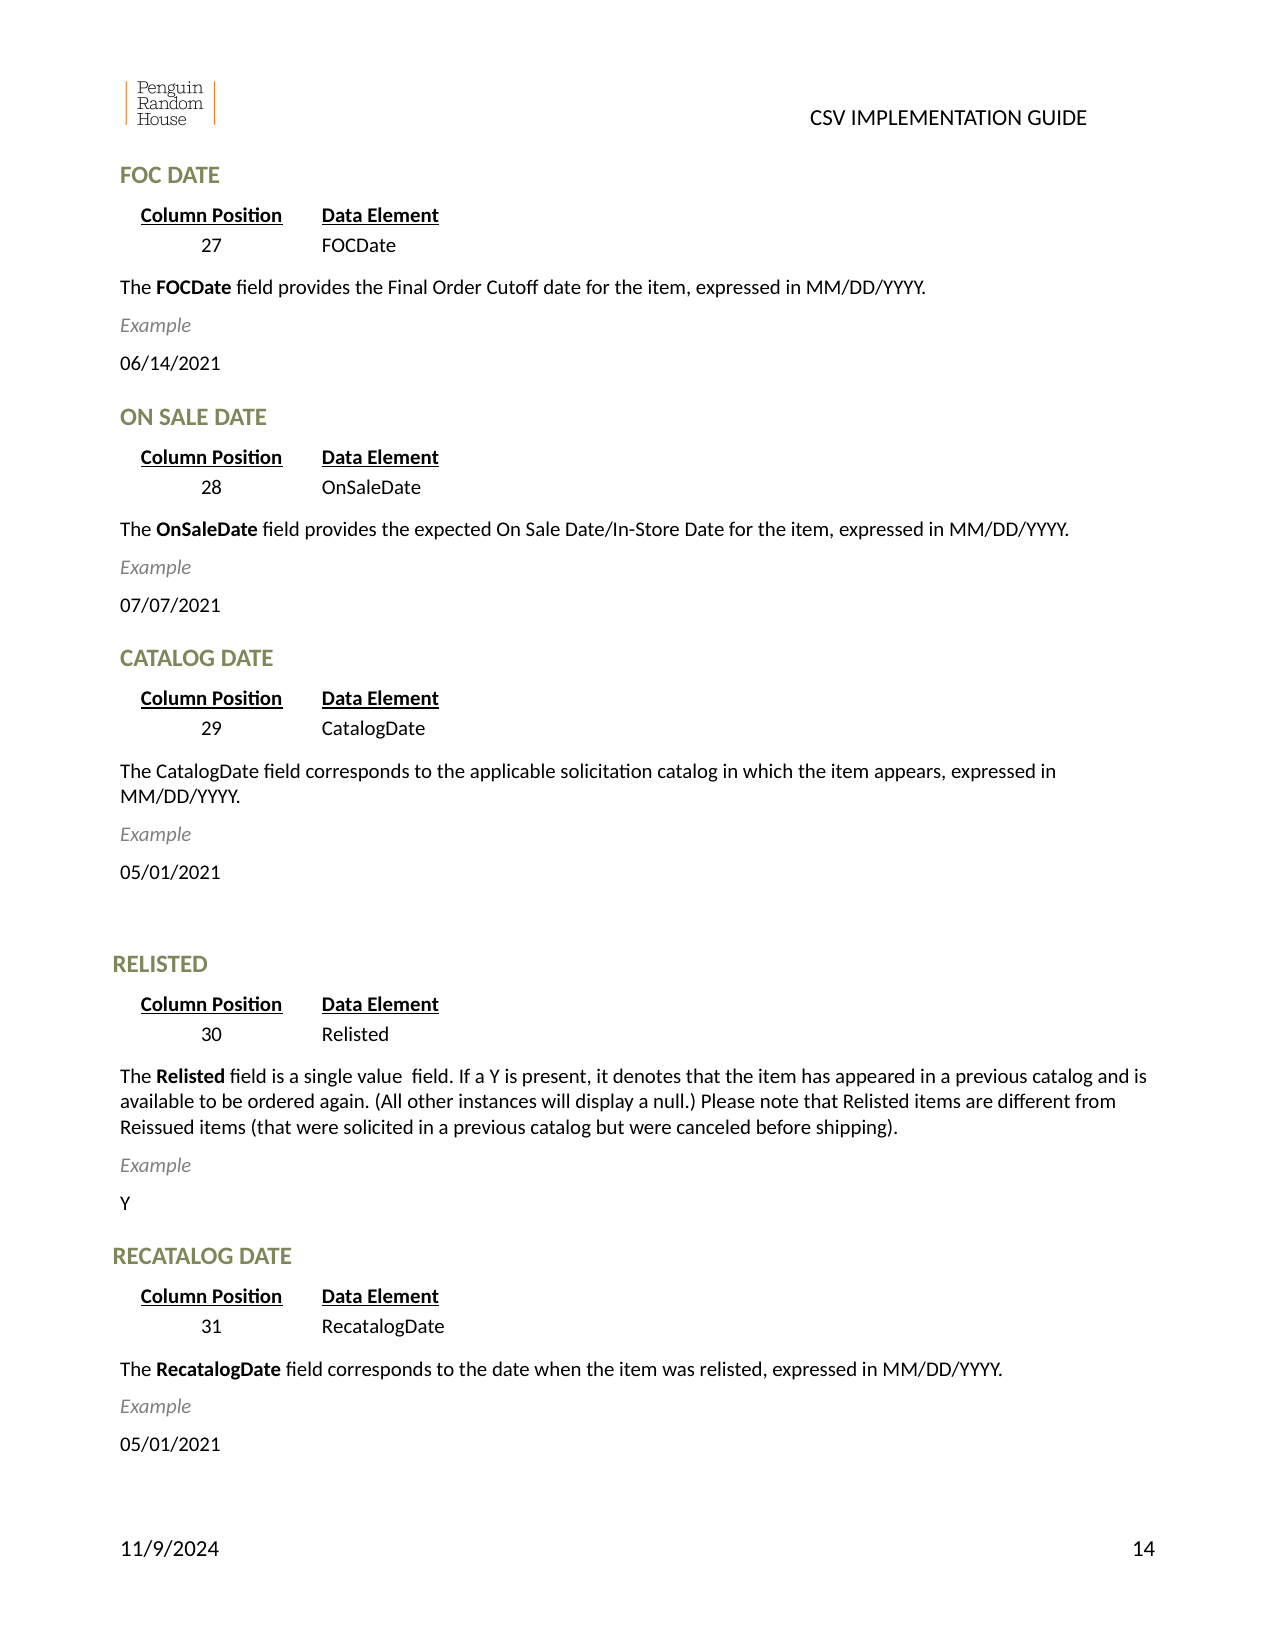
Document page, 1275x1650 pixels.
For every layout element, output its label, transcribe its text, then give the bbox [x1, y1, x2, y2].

text 06/14/2021 [120, 350, 1155, 376]
table_header Data Element [310, 686, 669, 716]
subtitle Catalog Date [120, 643, 1155, 673]
table_header Data Element [310, 1283, 669, 1313]
text The Relisted field is a single value field. If a Y is present, it denotes that the item has appeared in a previous catalog and is available to be ordered again. (All other instances will display a null.) Please note that Relisted items are different from Reissued items (that were solicited in a previous catalog but were canceled before shipping). [120, 1063, 1155, 1139]
picture [120, 75, 221, 133]
subtitle FOC Date [120, 159, 1155, 189]
table_header Data Element [310, 991, 669, 1021]
subtitle Example [120, 312, 1155, 338]
table_header Column Position [113, 686, 310, 716]
table_cell FOCDate [310, 232, 669, 262]
text 05/01/2021 [120, 859, 1155, 885]
text Y [120, 1190, 1155, 1215]
text 07/07/2021 [120, 592, 1155, 618]
table_header Data Element [310, 444, 669, 474]
text 05/01/2021 [120, 1432, 1155, 1457]
table_header Data Element [310, 202, 669, 232]
table_header Column Position [113, 202, 310, 232]
subtitle Example [120, 821, 1155, 847]
table_cell 30 [113, 1021, 310, 1051]
text The RecatalogDate field corresponds to the date when the item was relisted, expressed in MM/DD/YYYY. [120, 1356, 1155, 1381]
table_cell OnSaleDate [310, 474, 669, 504]
text The OnSaleDate field provides the expected On Sale Date/In-Store Date for the item, expressed in MM/DD/YYYY. [120, 516, 1155, 542]
subtitle Example [120, 554, 1155, 580]
table_cell RecatalogDate [310, 1313, 669, 1343]
subtitle Recatalog date [112, 1240, 1155, 1271]
table_cell 29 [113, 716, 310, 746]
text The CatalogDate field corresponds to the applicable solicitation catalog in which the item appears, expressed in MM/DD/YYYY. [120, 758, 1155, 809]
table_header Column Position [113, 444, 310, 474]
table_cell 28 [113, 474, 310, 504]
table_cell 27 [113, 232, 310, 262]
text The FOCDate field provides the Final Order Cutoff date for the item, expressed in MM/DD/YYYY. [120, 274, 1155, 300]
table_cell Relisted [310, 1021, 669, 1051]
subtitle Example [120, 1394, 1155, 1419]
table_cell CatalogDate [310, 716, 669, 746]
table_header Column Position [113, 991, 310, 1021]
table_cell 31 [113, 1313, 310, 1343]
table_header Column Position [113, 1283, 310, 1313]
subtitle Example [120, 1152, 1155, 1177]
subtitle Relisted [112, 948, 1155, 978]
subtitle On Sale Date [120, 401, 1155, 431]
